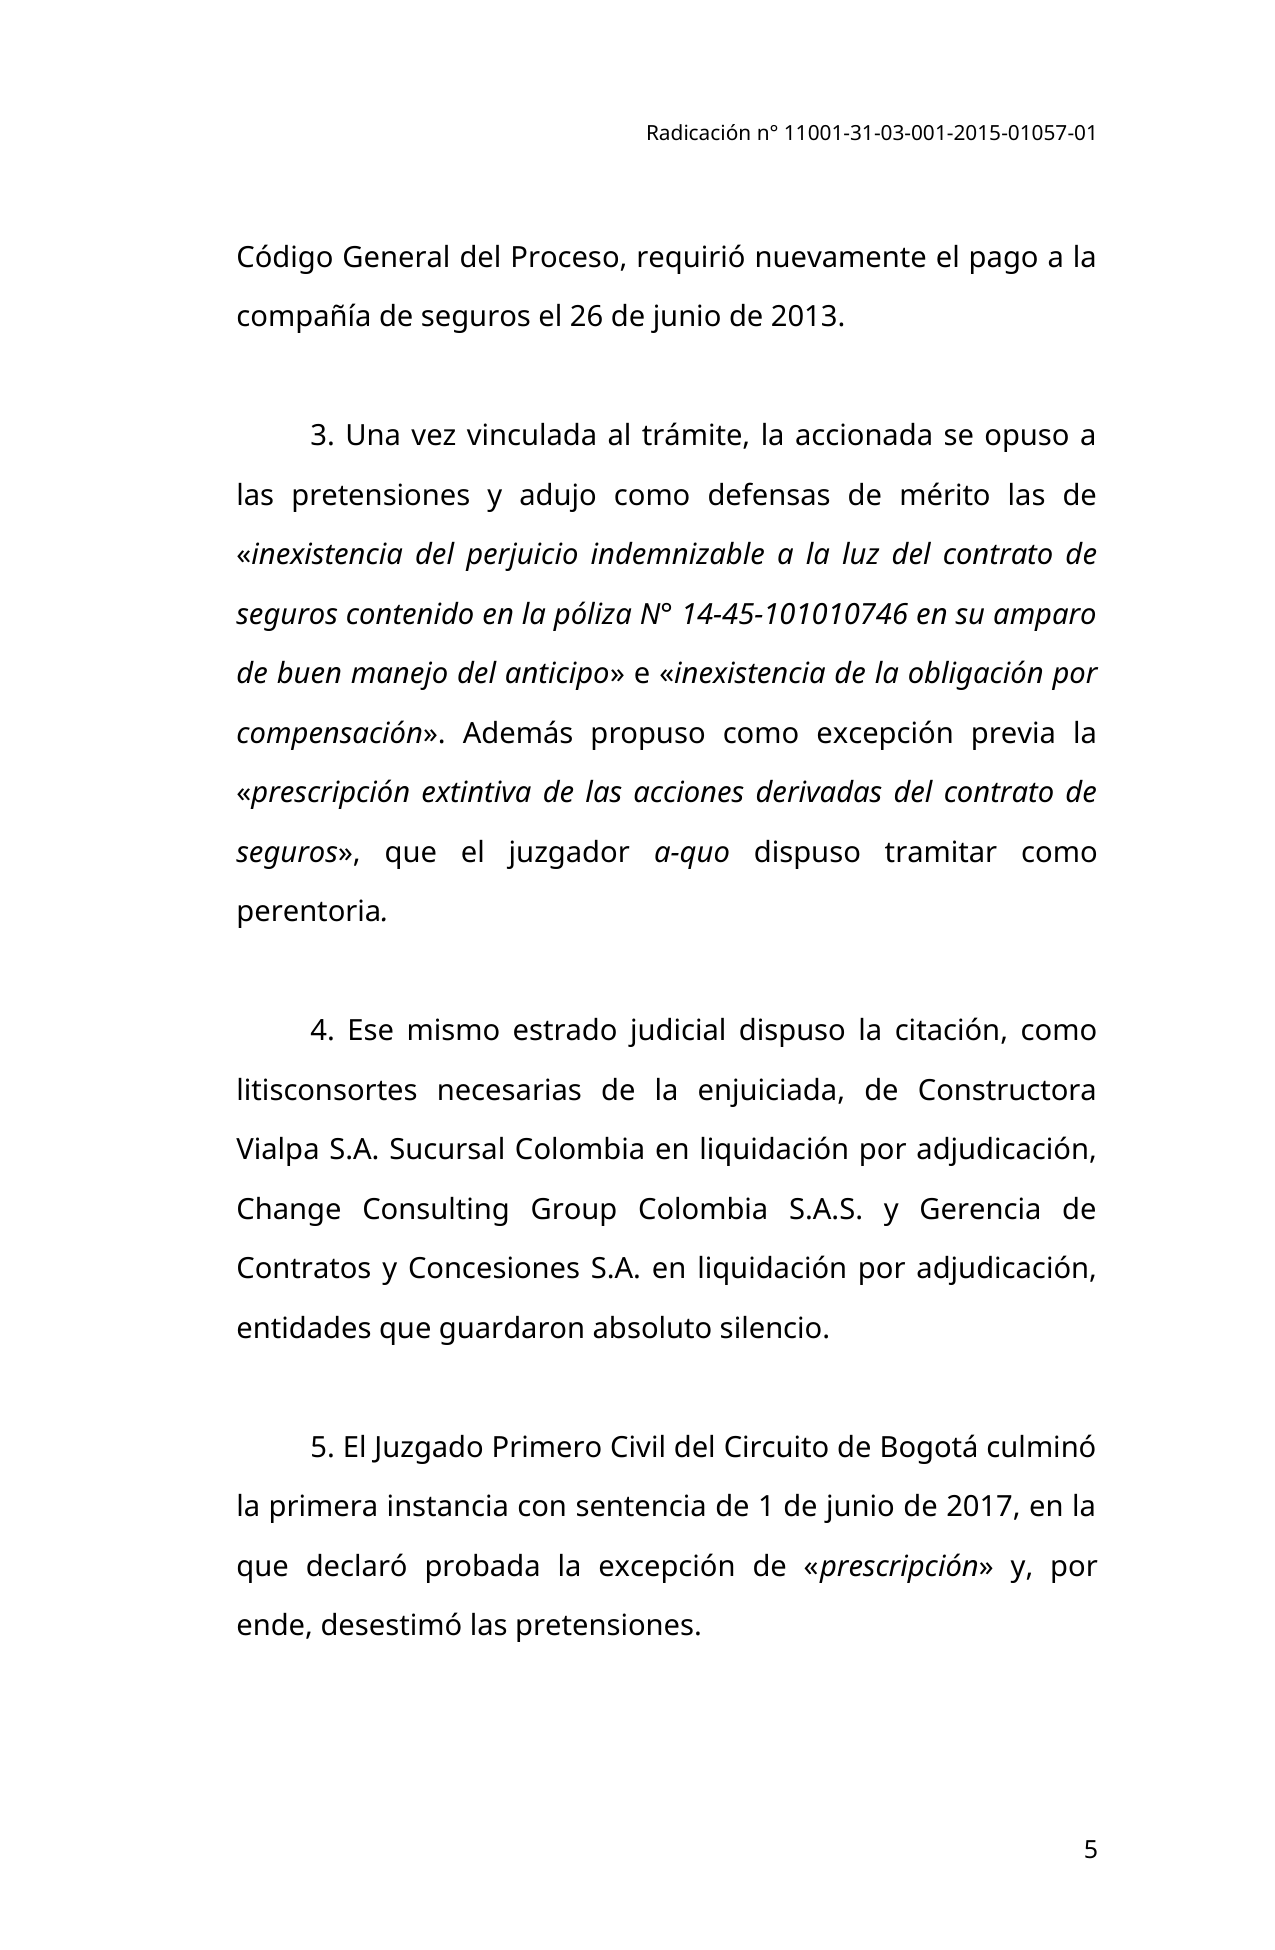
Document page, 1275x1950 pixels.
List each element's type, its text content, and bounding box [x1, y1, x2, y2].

text 5. El Juzgado Primero Civil del Circuito de Bogotá culminó la primera instancia con sentencia de 1 de junio de 2017, en la que declaró probada la excepción de «prescripción» y, por ende, desestimó las pretensiones. [236, 1426, 1098, 1644]
text 3. Una vez vinculada al trámite, la accionada se opuso a las pretensiones y adujo como defensas de mérito las de «inexistencia del perjuicio indemnizable a la luz del contrato de seguros contenido en la póliza N° 14-45-101010746 en su amparo de buen manejo del anticipo» e «inexistencia de la obligación por compensación». Además propuso como excepción previa la «prescripción extintiva de las acciones derivadas del contrato de seguros», que el juzgador a-quo dispuso tramitar como perentoria. [236, 415, 1098, 930]
text 4. Ese mismo estrado judicial dispuso la citación, como litisconsortes necesarias de la enjuiciada, de Constructora Vialpa S.A. Sucursal Colombia en liquidación por adjudicación, Change Consulting Group Colombia S.A.S. y Gerencia de Contratos y Concesiones S.A. en liquidación por adjudicación, entidades que guardaron absoluto silencio. [236, 1009, 1098, 1347]
